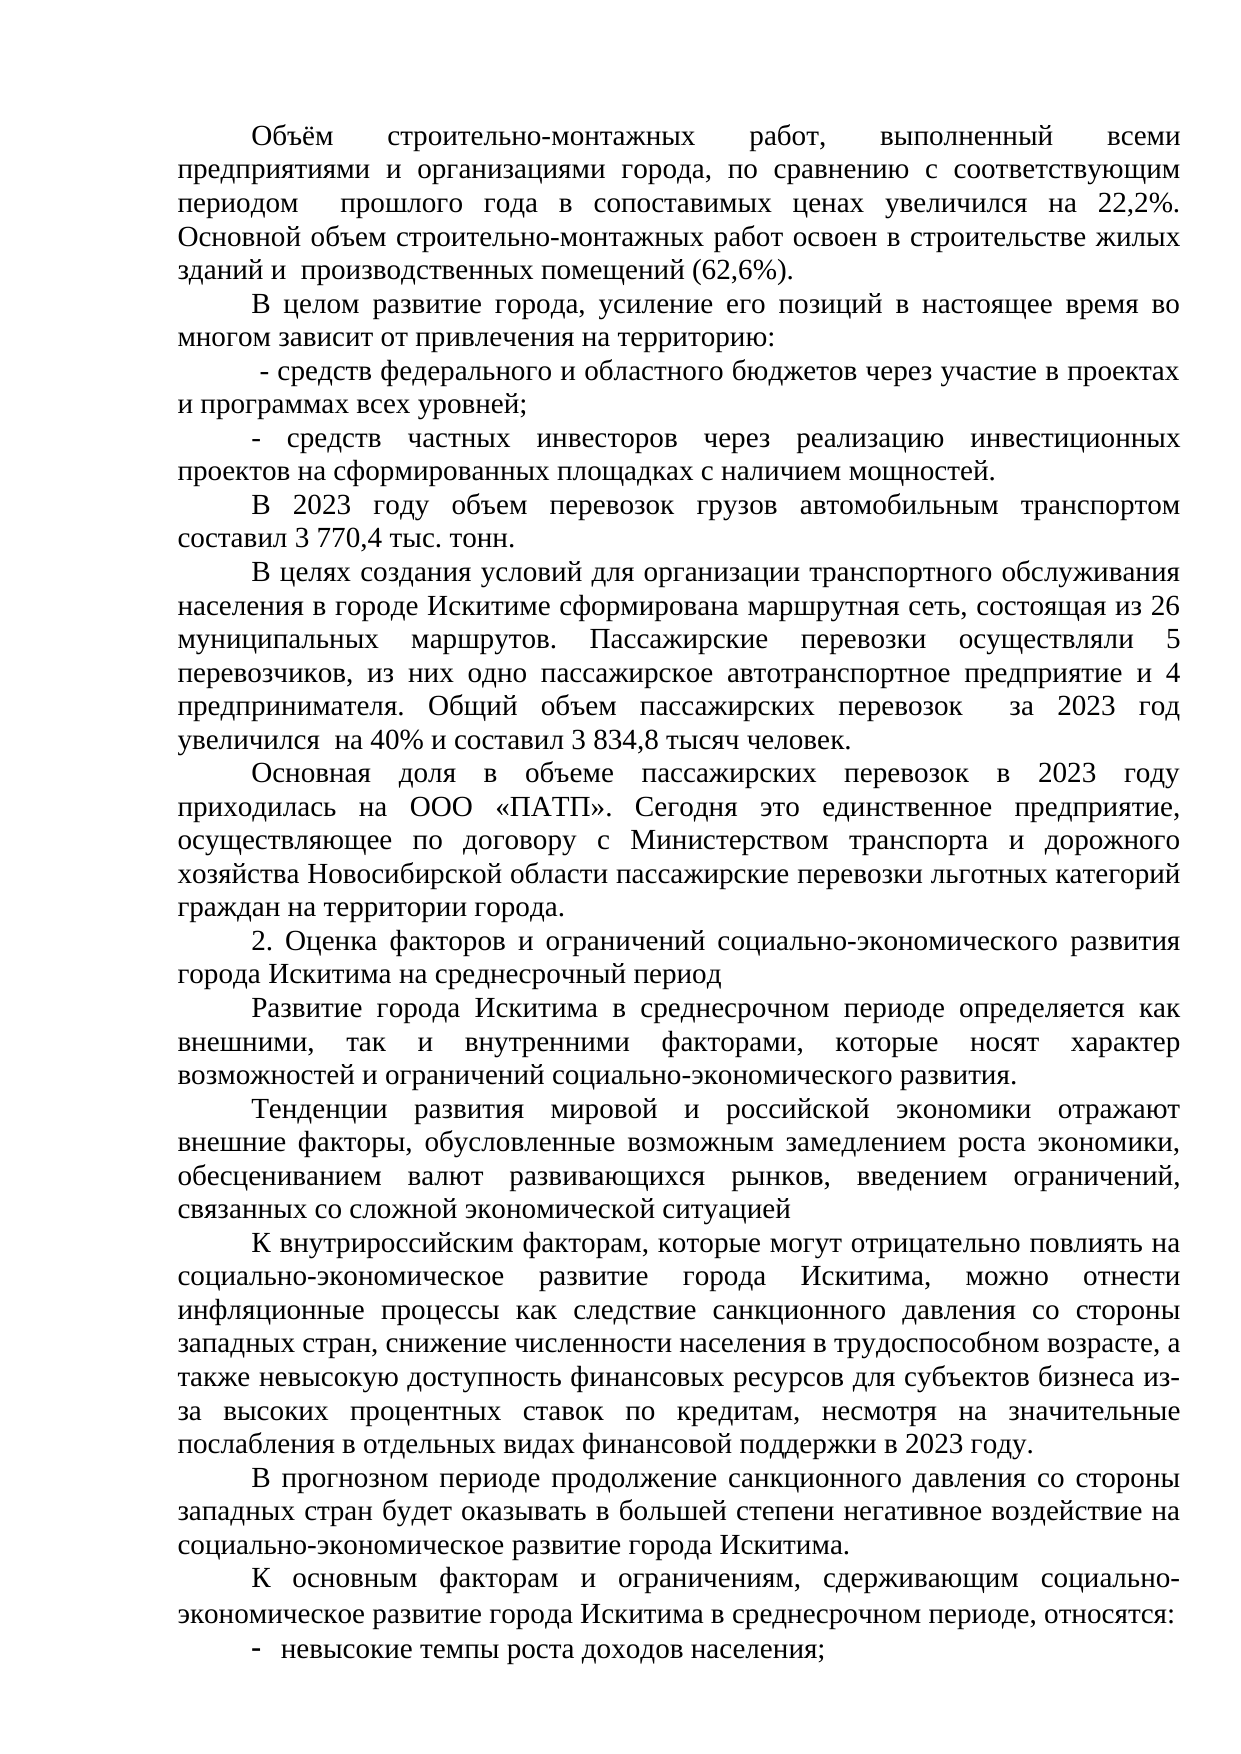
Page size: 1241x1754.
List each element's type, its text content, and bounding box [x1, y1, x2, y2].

text В целом развитие города, усиление его позиций в настоящее время во многом зависит от привлечения на территорию: [177, 286, 1181, 353]
text Развитие города Искитима в среднесрочном периоде определяется как внешними, так и внутренними факторами, которые носят характер возможностей и ограничений социально-экономического развития. [177, 990, 1181, 1091]
list невысокие темпы роста доходов населения; [177, 1631, 1181, 1665]
list К основным факторам и ограничениям, сдерживающим социально-экономическое развитие города Искитима в среднесрочном периоде, относятся: [177, 1560, 1181, 1629]
text В 2023 году объем перевозок грузов автомобильным транспортом составил 3 770,4 тыс. тонн. [177, 487, 1181, 554]
text В прогнозном периоде продолжение санкционного давления со стороны западных стран будет оказывать в большей степени негативное воздействие на социально-экономическое развитие города Искитима. [177, 1460, 1181, 1560]
text Объём строительно-монтажных работ, выполненный всеми предприятиями и организациями города, по сравнению с соответствующим периодом прошлого года в сопоставимых ценах увеличился на 22,2%. Основной объем строительно-монтажных работ освоен в строительстве жилых зданий и производственных помещений (62,6%). [177, 118, 1181, 286]
text - средств частных инвесторов через реализацию инвестиционных проектов на сформированных площадках с наличием мощностей. [177, 420, 1181, 487]
text Тенденции развития мировой и российской экономики отражают внешние факторы, обусловленные возможным замедлением роста экономики, обесцениванием валют развивающихся рынков, введением ограничений, связанных со сложной экономической ситуацией [177, 1091, 1181, 1225]
text 2. Оценка факторов и ограничений социально-экономического развития города Искитима на среднесрочный период [177, 923, 1181, 990]
text Основная доля в объеме пассажирских перевозок в 2023 году приходилась на ООО «ПАТП». Сегодня это единственное предприятие, осуществляющее по договору с Министерством транспорта и дорожного хозяйства Новосибирской области пассажирские перевозки льготных категорий граждан на территории города. [177, 755, 1181, 923]
text В целях создания условий для организации транспортного обслуживания населения в городе Искитиме сформирована маршрутная сеть, состоящая из 26 муниципальных маршрутов. Пассажирские перевозки осуществляли 5 перевозчиков, из них одно пассажирское автотранспортное предприятие и 4 предпринимателя. Общий объем пассажирских перевозок за 2023 год увеличился на 40% и составил 3 834,8 тысяч человек. [177, 554, 1181, 755]
text - средств федерального и областного бюджетов через участие в проектах и программах всех уровней; [177, 353, 1181, 420]
text К внутрироссийским факторам, которые могут отрицательно повлиять на социально-экономическое развитие города Искитима, можно отнести инфляционные процессы как следствие санкционного давления со стороны западных стран, снижение численности населения в трудоспособном возрасте, а также невысокую доступность финансовых ресурсов для субъектов бизнеса из-за высоких процентных ставок по кредитам, несмотря на значительные послабления в отдельных видах финансовой поддержки в 2023 году. [177, 1225, 1181, 1460]
